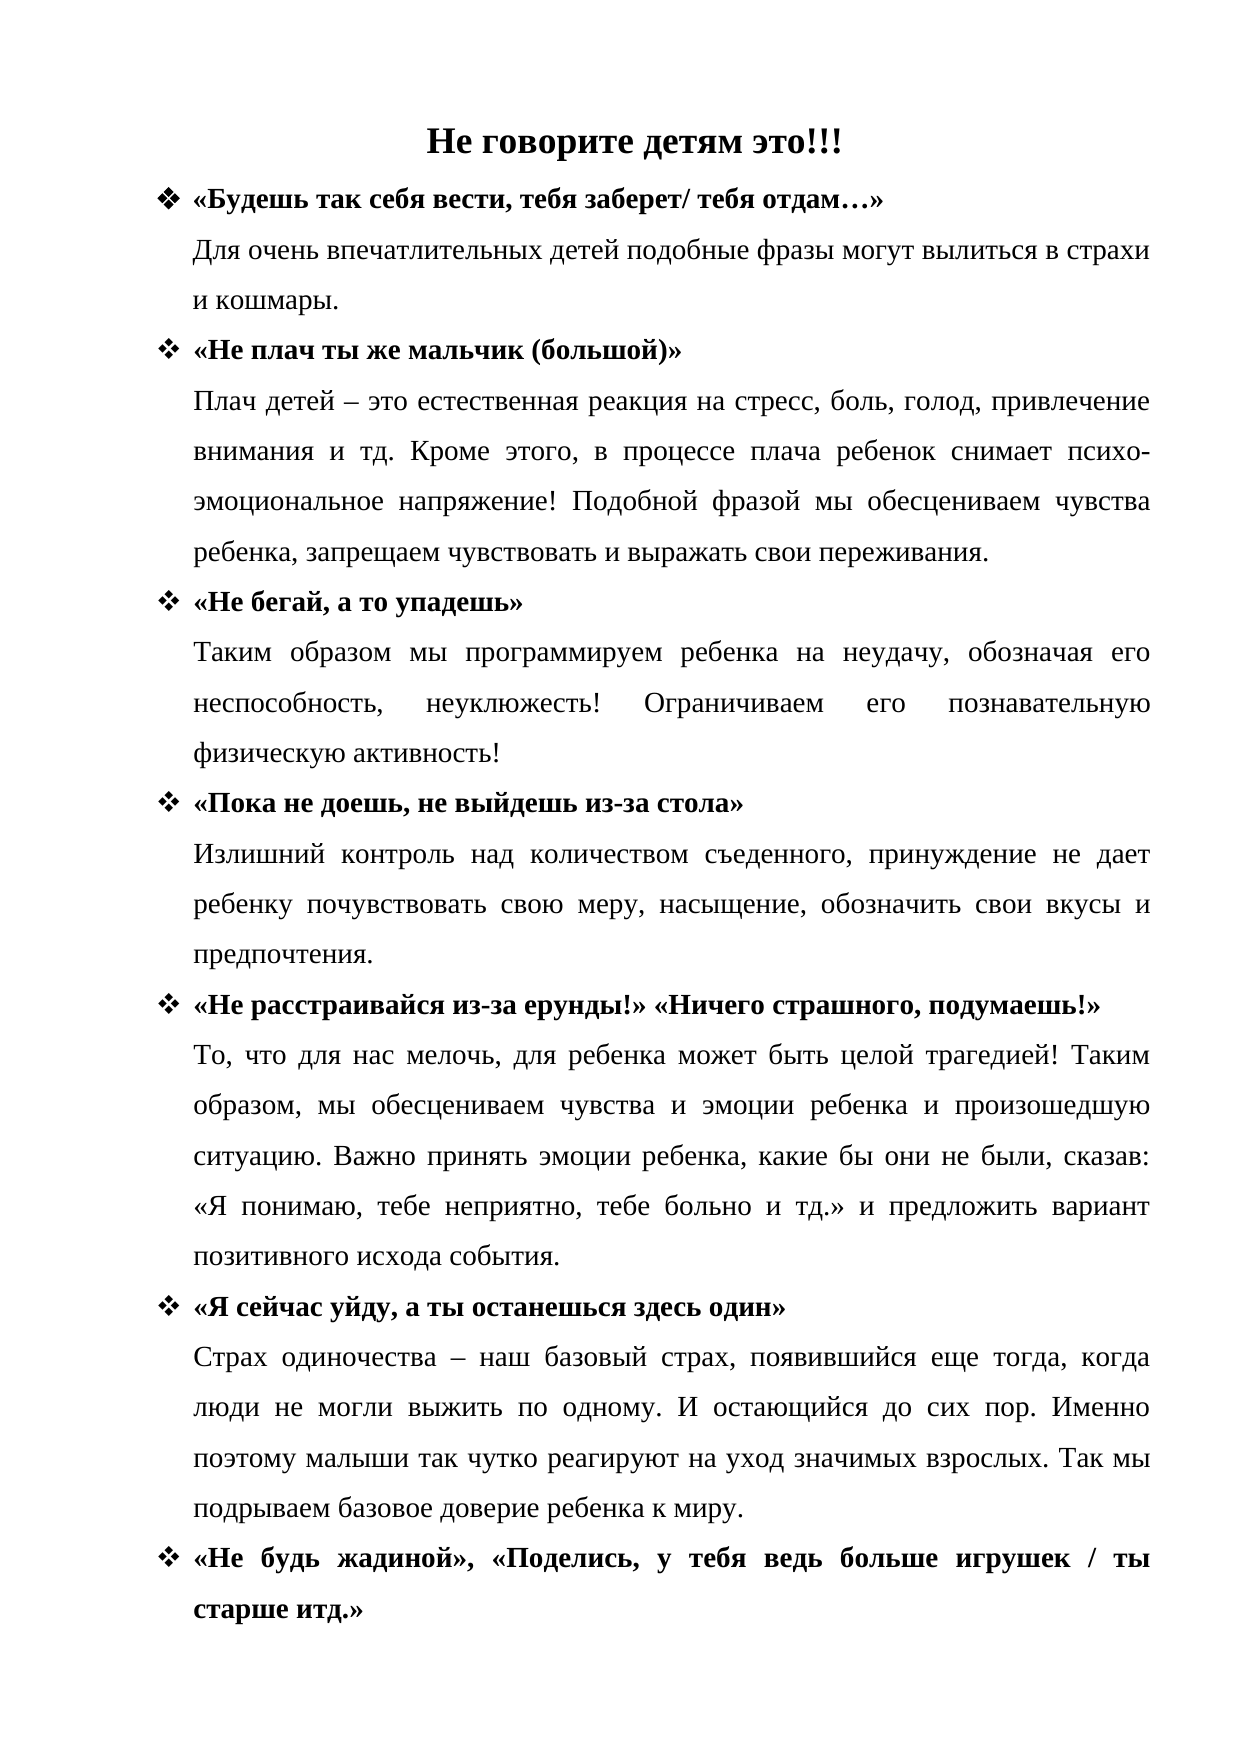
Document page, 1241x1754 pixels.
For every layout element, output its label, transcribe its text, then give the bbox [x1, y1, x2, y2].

list Плач детей – это естественная реакция на стресс, боль, голод, привлечение внимания и тд. Кроме этого, в процессе плача ребенок снимает психо-эмоциональное напряжение! Подобной фразой мы обесцениваем чувства ребенка, запрещаем чувствовать и выражать свои переживания. [193, 383, 1152, 567]
list Для очень впечатлительных детей подобные фразы могут вылиться в страхи и кошмары. [192, 232, 1152, 316]
list То, что для нас мелочь, для ребенка может быть целой трагедией! Таким образом, мы обесцениваем чувства и эмоции ребенка и произошедшую ситуацию. Важно принять эмоции ребенка, какие бы они не были, сказав: «Я понимаю, тебе неприятно, тебе больно и тд.» и предложить вариант позитивного исхода события. [193, 1037, 1152, 1272]
list Страх одиночества – наш базовый страх, появившийся еще тогда, когда люди не могли выжить по одному. И остающийся до сих пор. Именно поэтому малыши так чутко реагируют на уход значимых взрослых. Так мы подрываем базовое доверие ребенка к миру. [193, 1339, 1152, 1524]
list «Не бегай, а то упадешь» [156, 584, 1152, 618]
list Таким образом мы программируем ребенка на неудачу, обозначая его неспособность, неуклюжесть! Ограничиваем его познавательную физическую активность! [193, 634, 1152, 769]
list «Будешь так себя вести, тебя заберет/ тебя отдам…» [155, 181, 1152, 215]
list «Не плач ты же мальчик (большой)» [156, 332, 1152, 366]
list «Пока не доешь, не выйдешь из-за стола» [156, 785, 1152, 819]
list Излишний контроль над количеством съеденного, принуждение не дает ребенку почувствовать свою меру, насыщение, обозначить свои вкусы и предпочтения. [193, 836, 1152, 970]
text Не говорите детям это!!! [118, 118, 1152, 161]
list «Не расстраивайся из-за ерунды!» «Ничего страшного, подумаешь!» [156, 987, 1152, 1020]
list «Я сейчас уйду, а ты останешься здесь один» [156, 1289, 1152, 1322]
list «Не будь жадиной», «Поделись, у тебя ведь больше игрушек / ты старше итд.» [156, 1540, 1152, 1624]
